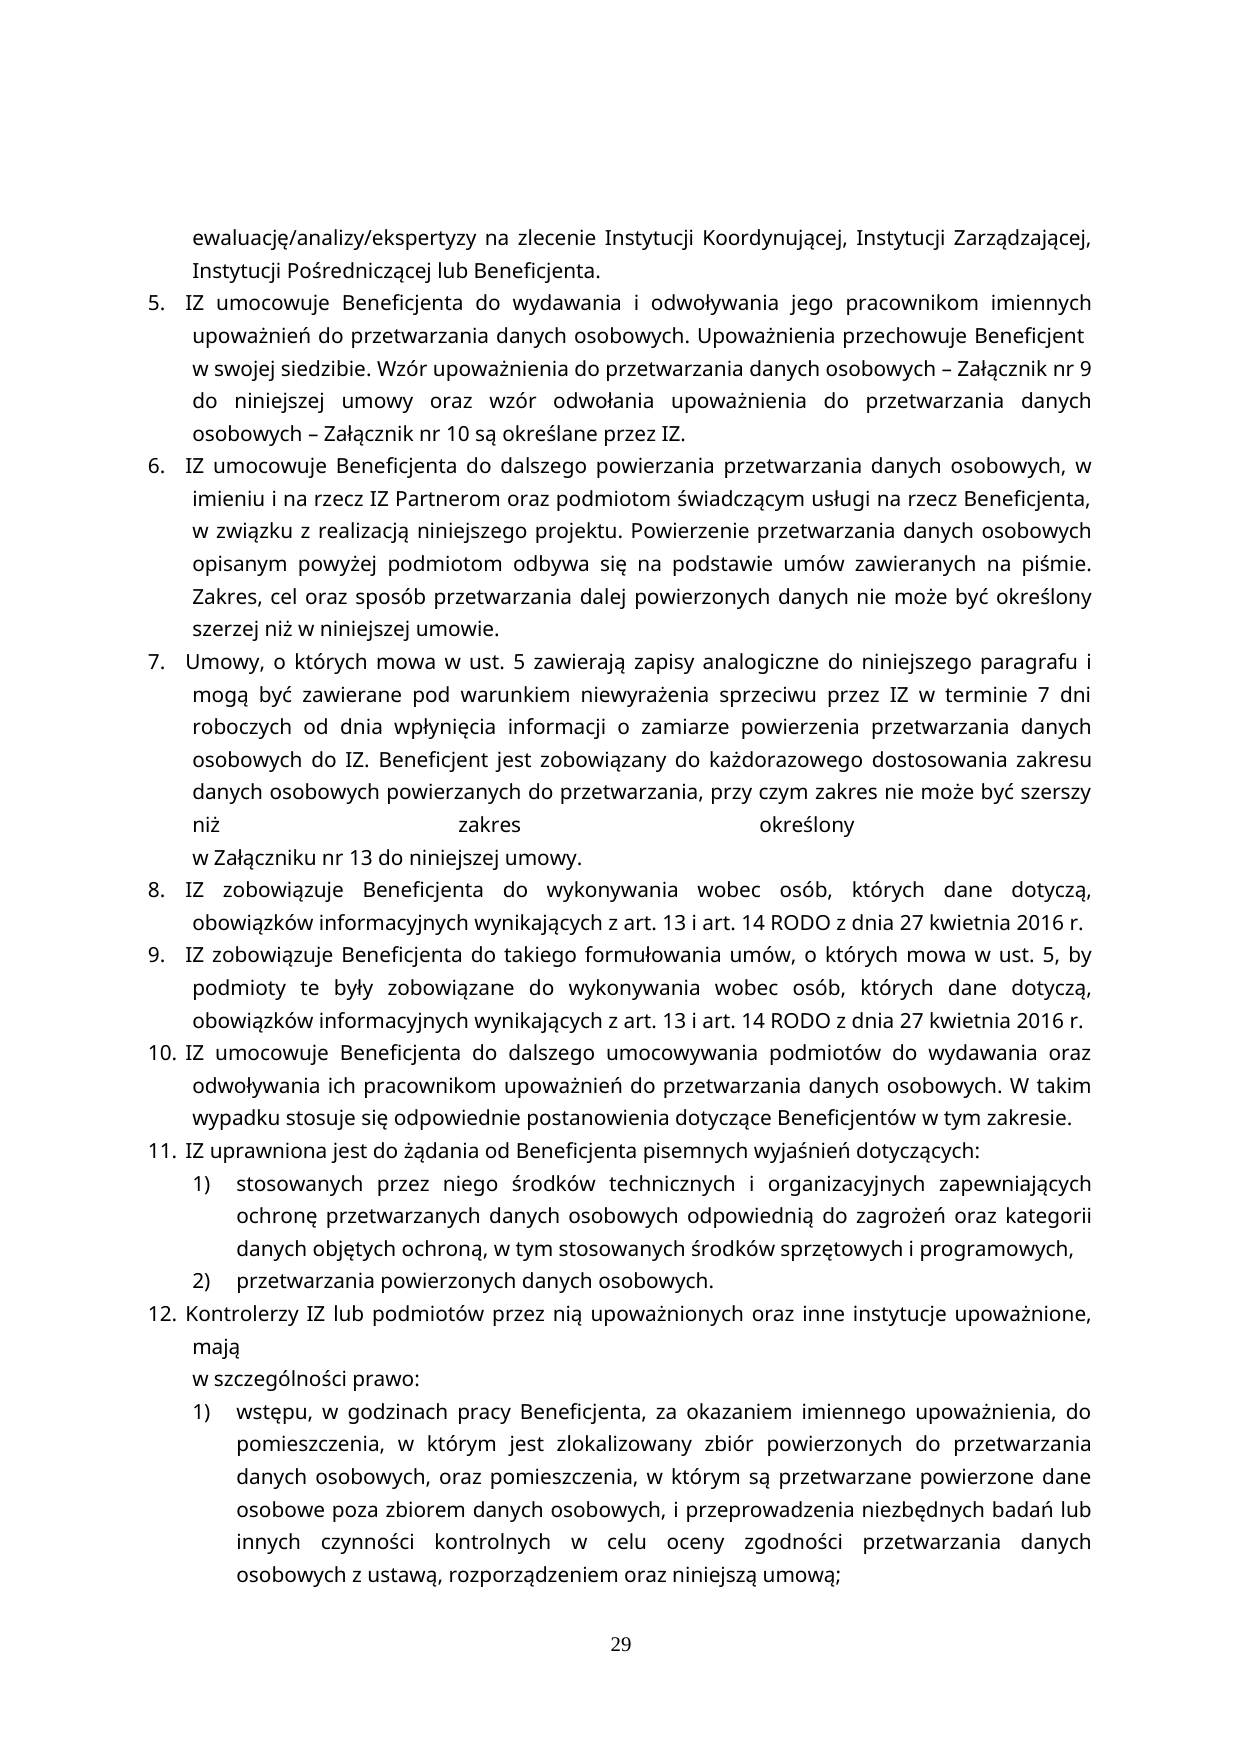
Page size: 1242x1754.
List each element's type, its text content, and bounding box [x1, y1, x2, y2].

list przetwarzania powierzonych danych osobowych. [192, 1267, 1093, 1295]
list IZ umocowuje Beneficjenta do dalszego powierzania przetwarzania danych osobowych, w imieniu i na rzecz IZ Partnerom oraz podmiotom świadczącym usługi na rzecz Beneficjenta, w związku z realizacją niniejszego projektu. Powierzenie przetwarzania danych osobowych opisanym powyżej podmiotom odbywa się na podstawie umów zawieranych na piśmie. Zakres, cel oraz sposób przetwarzania dalej powierzonych danych nie może być określony szerzej niż w niniejszej umowie. [148, 451, 1093, 643]
list IZ umocowuje Beneficjenta do dalszego umocowywania podmiotów do wydawania oraz odwoływania ich pracownikom upoważnień do przetwarzania danych osobowych. W takim wypadku stosuje się odpowiednie postanowienia dotyczące Beneficjentów w tym zakresie. [148, 1038, 1093, 1132]
list IZ zobowiązuje Beneficjenta do takiego formułowania umów, o których mowa w ust. 5, by podmioty te były zobowiązane do wykonywania wobec osób, których dane dotyczą, obowiązków informacyjnych wynikających z art. 13 i art. 14 RODO z dnia 27 kwietnia 2016 r. [148, 941, 1093, 1034]
list IZ zobowiązuje Beneficjenta do wykonywania wobec osób, których dane dotyczą, obowiązków informacyjnych wynikających z art. 13 i art. 14 RODO z dnia 27 kwietnia 2016 r. [148, 875, 1093, 936]
list IZ umocowuje Beneficjenta do wydawania i odwoływania jego pracownikom imiennych upoważnień do przetwarzania danych osobowych. Upoważnienia przechowuje Beneficjent w swojej siedzibie. Wzór upoważnienia do przetwarzania danych osobowych – Załącznik nr 9 do niniejszej umowy oraz wzór odwołania upoważnienia do przetwarzania danych osobowych – Załącznik nr 10 są określane przez IZ. [148, 288, 1093, 447]
list Umowy, o których mowa w ust. 5 zawierają zapisy analogiczne do niniejszego paragrafu i mogą być zawierane pod warunkiem niewyrażenia sprzeciwu przez IZ w terminie 7 dni roboczych od dnia wpłynięcia informacji o zamiarze powierzenia przetwarzania danych osobowych do IZ. Beneficjent jest zobowiązany do każdorazowego dostosowania zakresu danych osobowych powierzanych do przetwarzania, przy czym zakres nie może być szerszy niż zakres określony w Załączniku nr 13 do niniejszej umowy. [148, 647, 1093, 871]
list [148, 223, 1093, 284]
list Kontrolerzy IZ lub podmiotów przez nią upoważnionych oraz inne instytucje upoważnione, mają w szczególności prawo: [148, 1299, 1093, 1393]
list IZ uprawniona jest do żądania od Beneficjenta pisemnych wyjaśnień dotyczących: [148, 1136, 1093, 1164]
list stosowanych przez niego środków technicznych i organizacyjnych zapewniających ochronę przetwarzanych danych osobowych odpowiednią do zagrożeń oraz kategorii danych objętych ochroną, w tym stosowanych środków sprzętowych i programowych, [192, 1169, 1093, 1262]
list wstępu, w godzinach pracy Beneficjenta, za okazaniem imiennego upoważnienia, do pomieszczenia, w którym jest zlokalizowany zbiór powierzonych do przetwarzania danych osobowych, oraz pomieszczenia, w którym są przetwarzane powierzone dane osobowe poza zbiorem danych osobowych, i przeprowadzenia niezbędnych badań lub innych czynności kontrolnych w celu oceny zgodności przetwarzania danych osobowych z ustawą, rozporządzeniem oraz niniejszą umową; [192, 1397, 1093, 1588]
